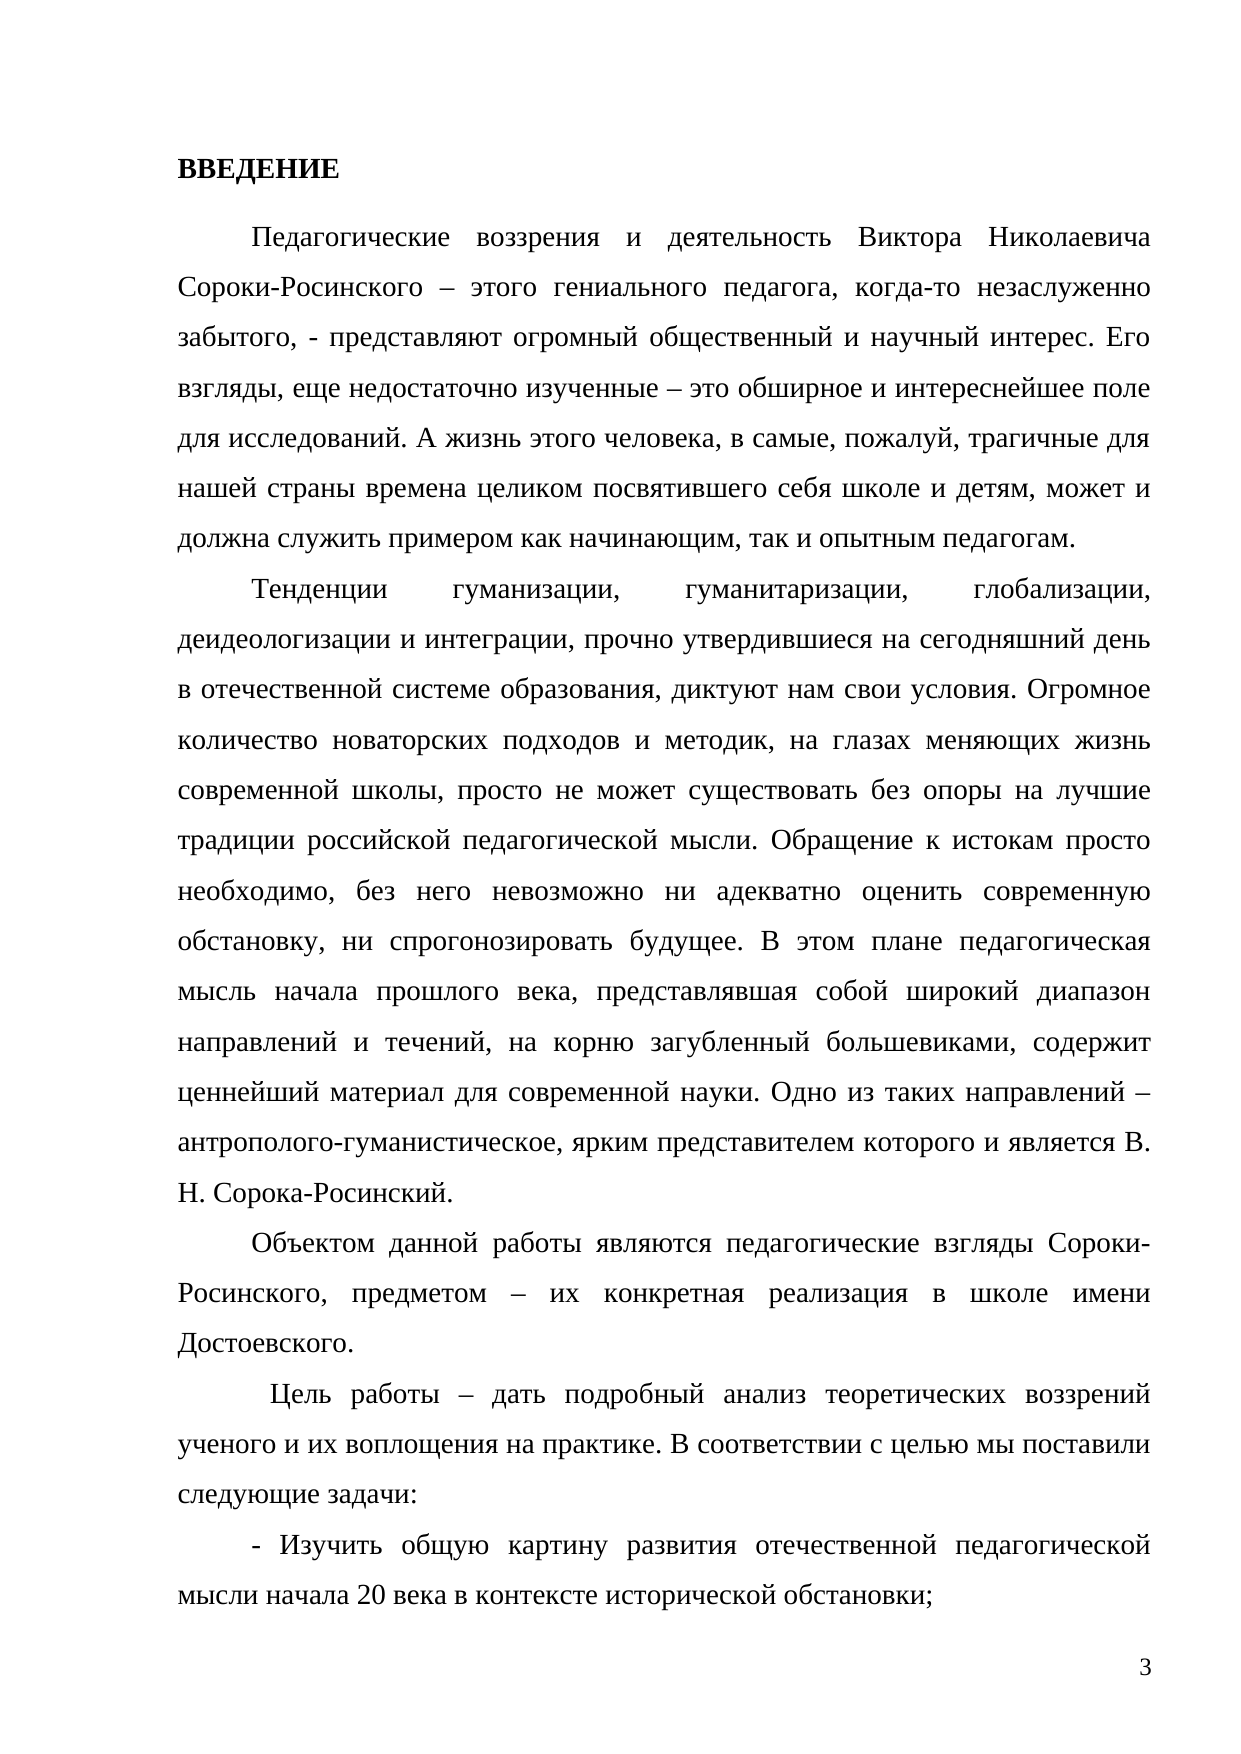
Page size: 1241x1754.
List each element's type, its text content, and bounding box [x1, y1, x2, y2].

text ВВЕДЕНИЕ [177, 152, 1152, 185]
text Цель работы – дать подробный анализ теоретических воззрений ученого и их воплощения на практике. В соответствии с целью мы поставили следующие задачи: [177, 1376, 1152, 1510]
text Тенденции гуманизации, гуманитаризации, глобализации, деидеологизации и интеграции, прочно утвердившиеся на сегодняшний день в отечественной системе образования, диктуют нам свои условия. Огромное количество новаторских подходов и методик, на глазах меняющих жизнь современной школы, просто не может существовать без опоры на лучшие традиции российской педагогической мысли. Обращение к истокам просто необходимо, без него невозможно ни адекватно оценить современную обстановку, ни спрогонозировать будущее. В этом плане педагогическая мысль начала прошлого века, представлявшая собой широкий диапазон направлений и течений, на корню загубленный большевиками, содержит ценнейший материал для современной науки. Одно из таких направлений – антрополого-гуманистическое, ярким представителем которого и является В. Н. Сорока-Росинский. [177, 571, 1152, 1208]
text - Изучить общую картину развития отечественной педагогической мысли начала 20 века в контексте исторической обстановки; [177, 1527, 1152, 1611]
text Педагогические воззрения и деятельность Виктора Николаевича Сороки-Росинского – этого гениального педагога, когда-то незаслуженно забытого, - представляют огромный общественный и научный интерес. Его взгляды, еще недостаточно изученные – это обширное и интереснейшее поле для исследований. А жизнь этого человека, в самые, пожалуй, трагичные для нашей страны времена целиком посвятившего себя школе и детям, может и должна служить примером как начинающим, так и опытным педагогам. [177, 219, 1152, 554]
text Объектом данной работы являются педагогические взгляды Сороки-Росинского, предметом – их конкретная реализация в школе имени Достоевского. [177, 1225, 1152, 1359]
